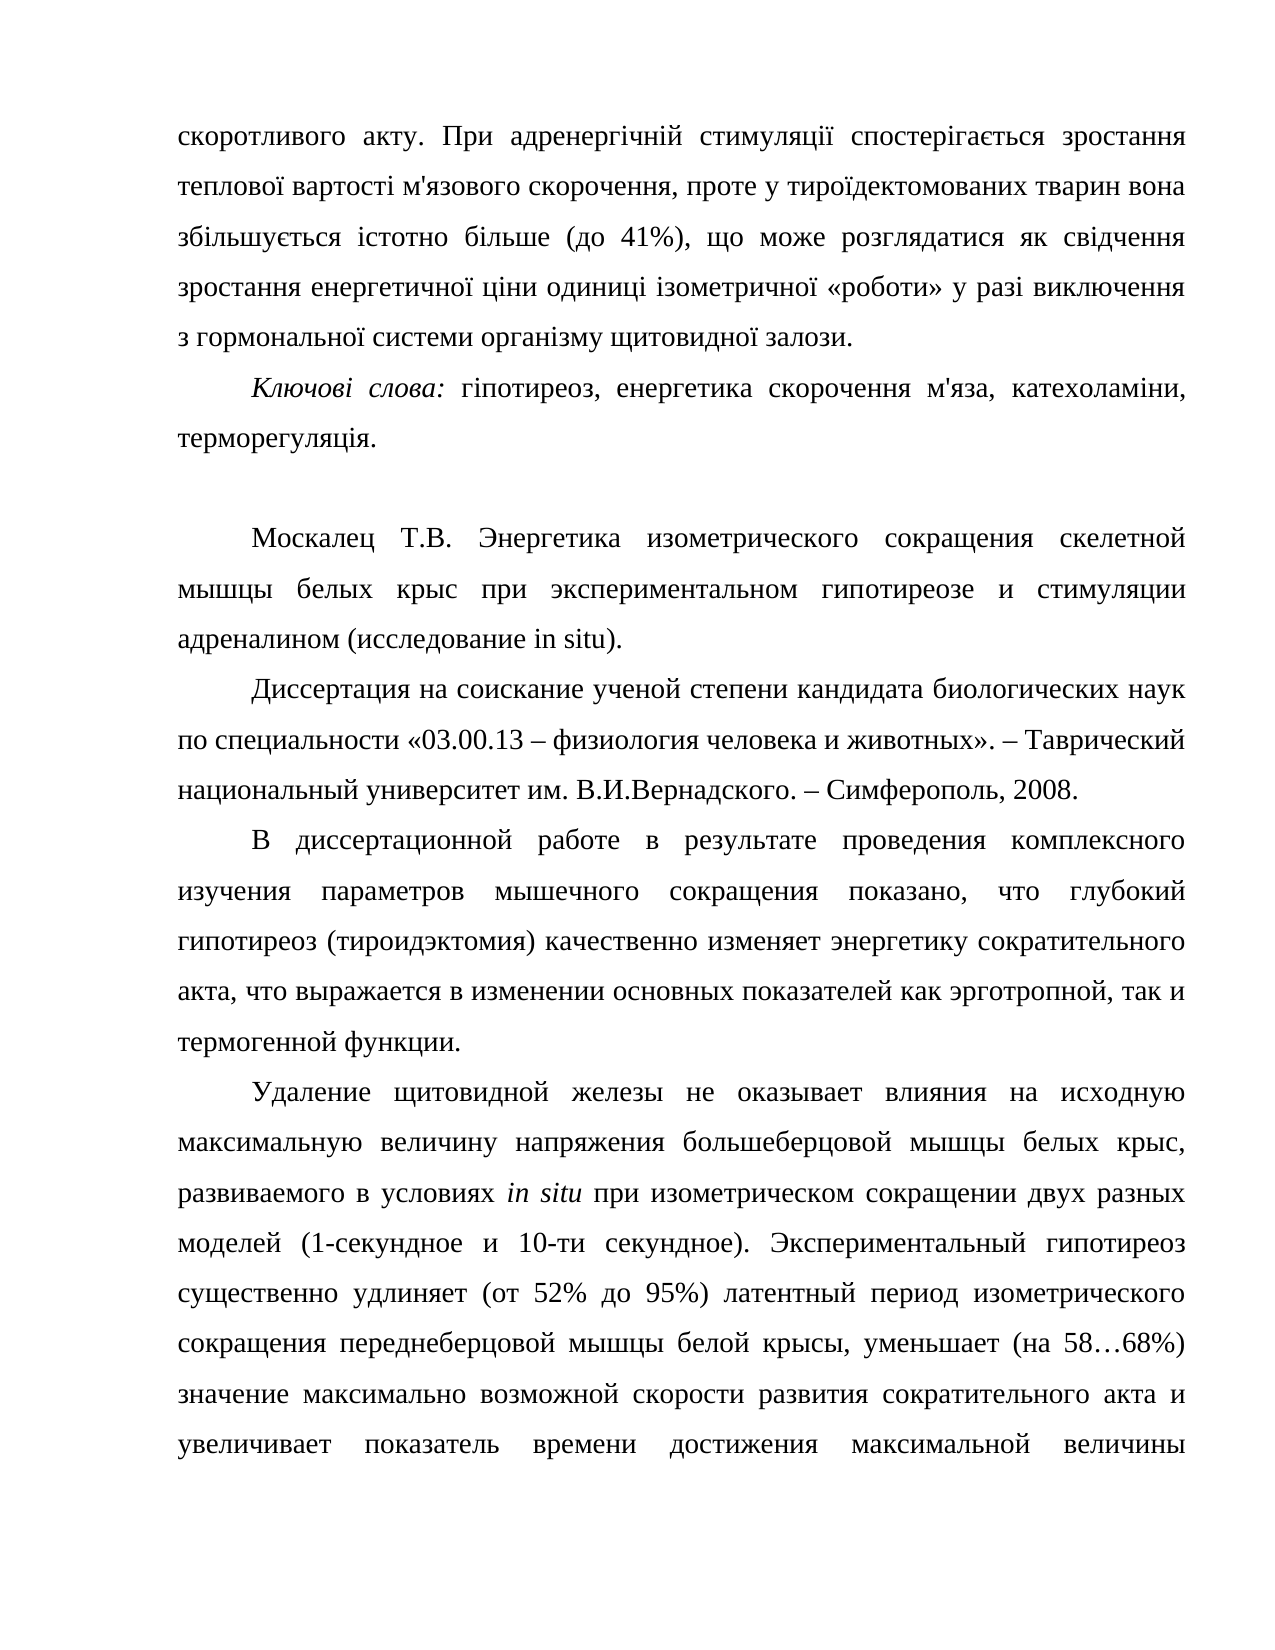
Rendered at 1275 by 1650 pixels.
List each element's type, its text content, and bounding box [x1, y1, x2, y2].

text В диссертационной работе в результате проведения комплексного изучения параметров мышечного сокращения показано, что глубокий гипотиреоз (тироидэктомия) качественно изменяет энергетику сократительного акта, что выражается в изменении основных показателей как эрготропной, так и термогенной функции. [177, 822, 1186, 1057]
text Москалец Т.В. Энергетика изометрического сокращения скелетной мышцы белых крыс при экспериментальном гипотиреозе и стимуляции адреналином (исследование in situ). [177, 521, 1186, 655]
text Диссертация на соискание ученой степени кандидата биологических наук по специальности «03.00.13 – физиология человека и животных». – Таврический национальный университет им. В.И.Вернадского. – Симферополь, 2008. [177, 672, 1186, 806]
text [177, 1074, 1186, 1460]
text Ключові слова: гіпотиреоз, енергетика скорочення м'яза, катехоламіни, терморегуляція. [177, 370, 1186, 453]
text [177, 118, 1186, 353]
